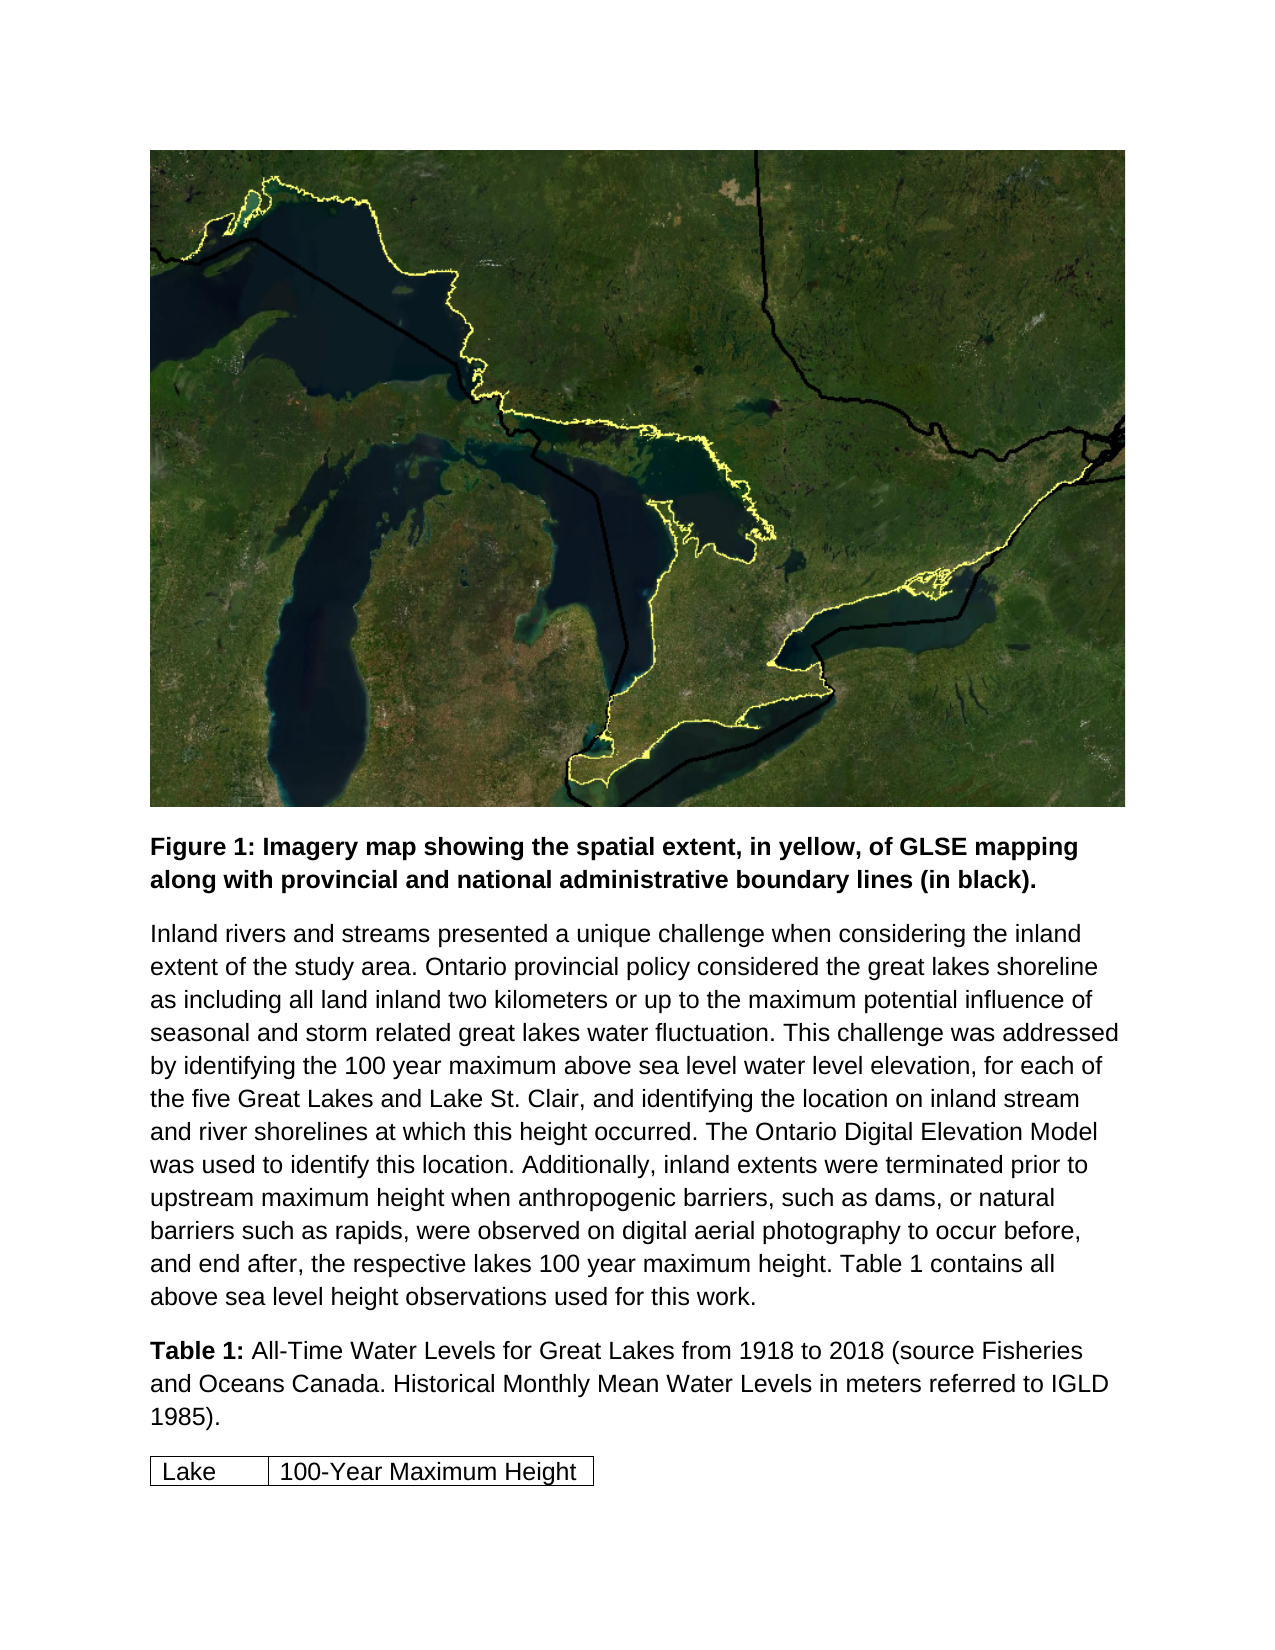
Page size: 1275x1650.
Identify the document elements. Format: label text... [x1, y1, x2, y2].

table_header Lake [151, 1457, 268, 1485]
picture [150, 150, 1125, 807]
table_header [269, 1457, 593, 1485]
text Table 1: All-Time Water Levels for Great Lakes from 1918 to 2018 (source Fisheries and Oceans Canada. Historical Monthly Mean Water Levels in meters referred to IGLD 1985). [150, 1336, 1125, 1430]
text Inland rivers and streams presented a unique challenge when considering the inland extent of the study area. Ontario provincial policy considered the great lakes shoreline as including all land inland two kilometers or up to the maximum potential influence of seasonal and storm related great lakes water fluctuation. This challenge was addressed by identifying the 100 year maximum above sea level water level elevation, for each of the five Great Lakes and Lake St. Clair, and identifying the location on inland stream and river shorelines at which this height occurred. The Ontario Digital Elevation Model was used to identify this location. Additionally, inland extents were terminated prior to upstream maximum height when anthropogenic barriers, such as dams, or natural barriers such as rapids, were observed on digital aerial photography to occur before, and end after, the respective lakes 100 year maximum height. Table 1 contains all above sea level height observations used for this work. [150, 918, 1125, 1311]
text Figure 1: Imagery map showing the spatial extent, in yellow, of GLSE mapping along with provincial and national administrative boundary lines (in black). [150, 832, 1125, 893]
